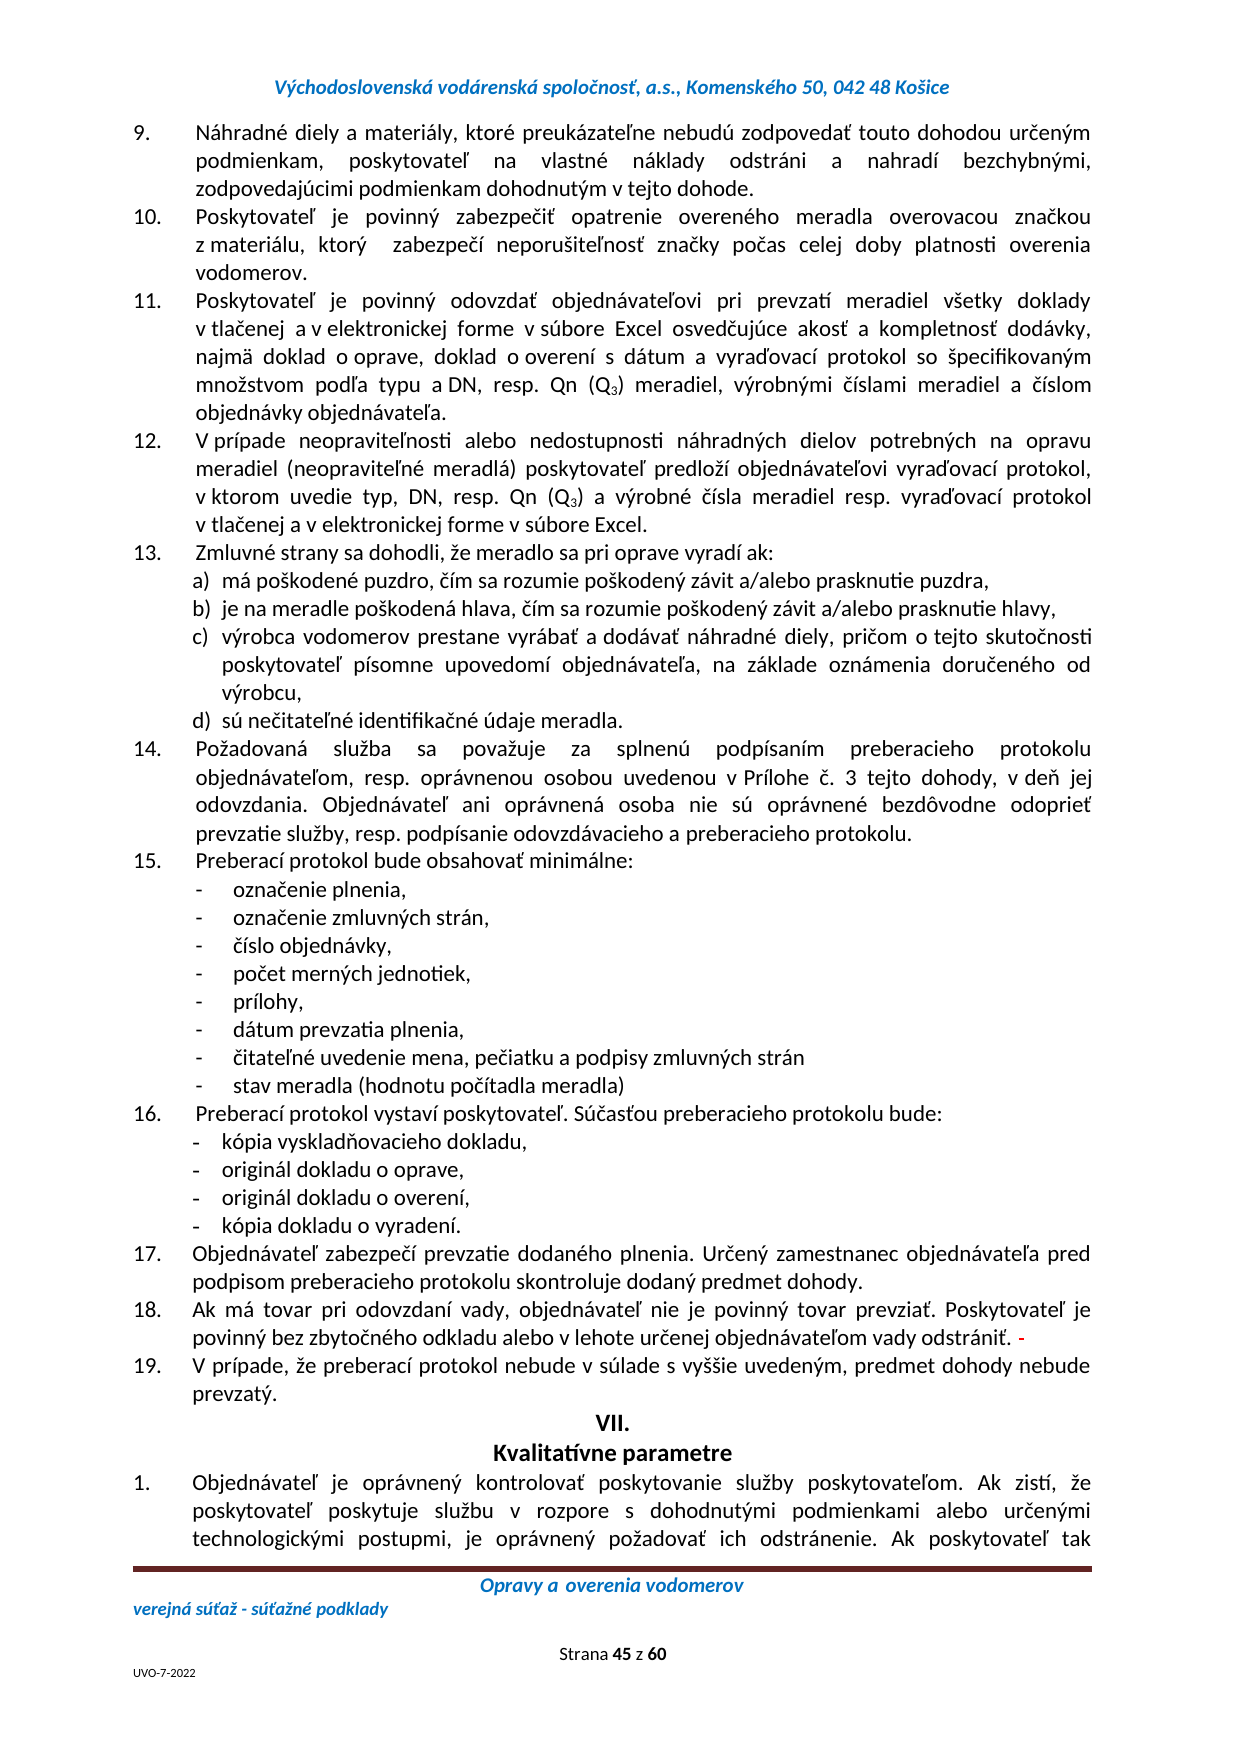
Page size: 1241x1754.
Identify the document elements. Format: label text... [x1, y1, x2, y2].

list Poskytovateľ je povinný odovzdať objednávateľovi pri prevzatí meradiel všetky doklady v tlačenej a v elektronickej forme v súbore Excel osvedčujúce akosť a kompletnosť dodávky, najmä doklad o oprave, doklad o overení s dátum a vyraďovací protokol so špecifikovaným množstvom podľa typu a DN, resp. Qn (Q3) meradiel, výrobnými číslami meradiel a číslom objednávky objednávateľa. [133, 286, 1092, 426]
list označenie zmluvných strán, [195, 903, 1092, 931]
list Požadovaná služba sa považuje za splnenú podpísaním preberacieho protokolu objednávateľom, resp. oprávnenou osobou uvedenou v Prílohe č. 3 tejto dohody, v deň jej odovzdania. Objednávateľ ani oprávnená osoba nie sú oprávnené bezdôvodne odoprieť prevzatie služby, resp. podpísanie odovzdávacieho a preberacieho protokolu. [133, 734, 1092, 847]
list je na meradle poškodená hlava, čím sa rozumie poškodený závit a/alebo prasknutie hlavy, [192, 594, 1092, 622]
list kópia dokladu o vyradení. [192, 1211, 1092, 1239]
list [133, 1468, 1092, 1552]
list čitateľné uvedenie mena, pečiatku a podpisy zmluvných strán [195, 1043, 1092, 1071]
list Preberací protokol vystaví poskytovateľ. Súčasťou preberacieho protokolu bude: [133, 1099, 1092, 1127]
list Poskytovateľ je povinný zabezpečiť opatrenie overeného meradla overovacou značkou z materiálu, ktorý zabezpečí neporušiteľnosť značky počas celej doby platnosti overenia vodomerov. [133, 202, 1092, 286]
list dátum prevzatia plnenia, [195, 1015, 1092, 1043]
text Kvalitatívne parametre [133, 1438, 1092, 1468]
list má poškodené puzdro, čím sa rozumie poškodený závit a/alebo prasknutie puzdra, [192, 566, 1092, 594]
list Zmluvné strany sa dohodli, že meradlo sa pri oprave vyradí ak: [133, 538, 1092, 566]
list výrobca vodomerov prestane vyrábať a dodávať náhradné diely, pričom o tejto skutočnosti poskytovateľ písomne upovedomí objednávateľa, na základe oznámenia doručeného od výrobcu, [192, 622, 1092, 707]
list Preberací protokol bude obsahovať minimálne: [133, 847, 1092, 875]
list označenie plnenia, [195, 875, 1092, 903]
list sú nečitateľné identifikačné údaje meradla. [192, 707, 1092, 734]
list stav meradla (hodnotu počítadla meradla) [195, 1071, 1092, 1099]
list prílohy, [195, 987, 1092, 1015]
list originál dokladu o overení, [192, 1183, 1092, 1211]
list Objednávateľ zabezpečí prevzatie dodaného plnenia. Určený zamestnanec objednávateľa pred podpisom preberacieho protokolu skontroluje dodaný predmet dohody. [133, 1239, 1092, 1295]
list počet merných jednotiek, [195, 959, 1092, 987]
list V prípade neopraviteľnosti alebo nedostupnosti náhradných dielov potrebných na opravu meradiel (neopraviteľné meradlá) poskytovateľ predloží objednávateľovi vyraďovací protokol, v ktorom uvedie typ, DN, resp. Qn (Q3) a výrobné čísla meradiel resp. vyraďovací protokol v tlačenej a v elektronickej forme v súbore Excel. [133, 426, 1092, 538]
list Ak má tovar pri odovzdaní vady, objednávateľ nie je povinný tovar prevziať. Poskytovateľ je povinný bez zbytočného odkladu alebo v lehote určenej objednávateľom vady odstrániť. [133, 1295, 1092, 1351]
list číslo objednávky, [195, 931, 1092, 959]
list Náhradné diely a materiály, ktoré preukázateľne nebudú zodpovedať touto dohodou určeným podmienkam, poskytovateľ na vlastné náklady odstráni a nahradí bezchybnými, zodpovedajúcimi podmienkam dohodnutým v tejto dohode. [133, 118, 1092, 202]
list kópia vyskladňovacieho dokladu, [192, 1127, 1092, 1155]
list V prípade, že preberací protokol nebude v súlade s vyššie uvedeným, predmet dohody nebude prevzatý. [133, 1351, 1092, 1407]
list originál dokladu o oprave, [192, 1155, 1092, 1183]
text VII. [133, 1407, 1092, 1438]
